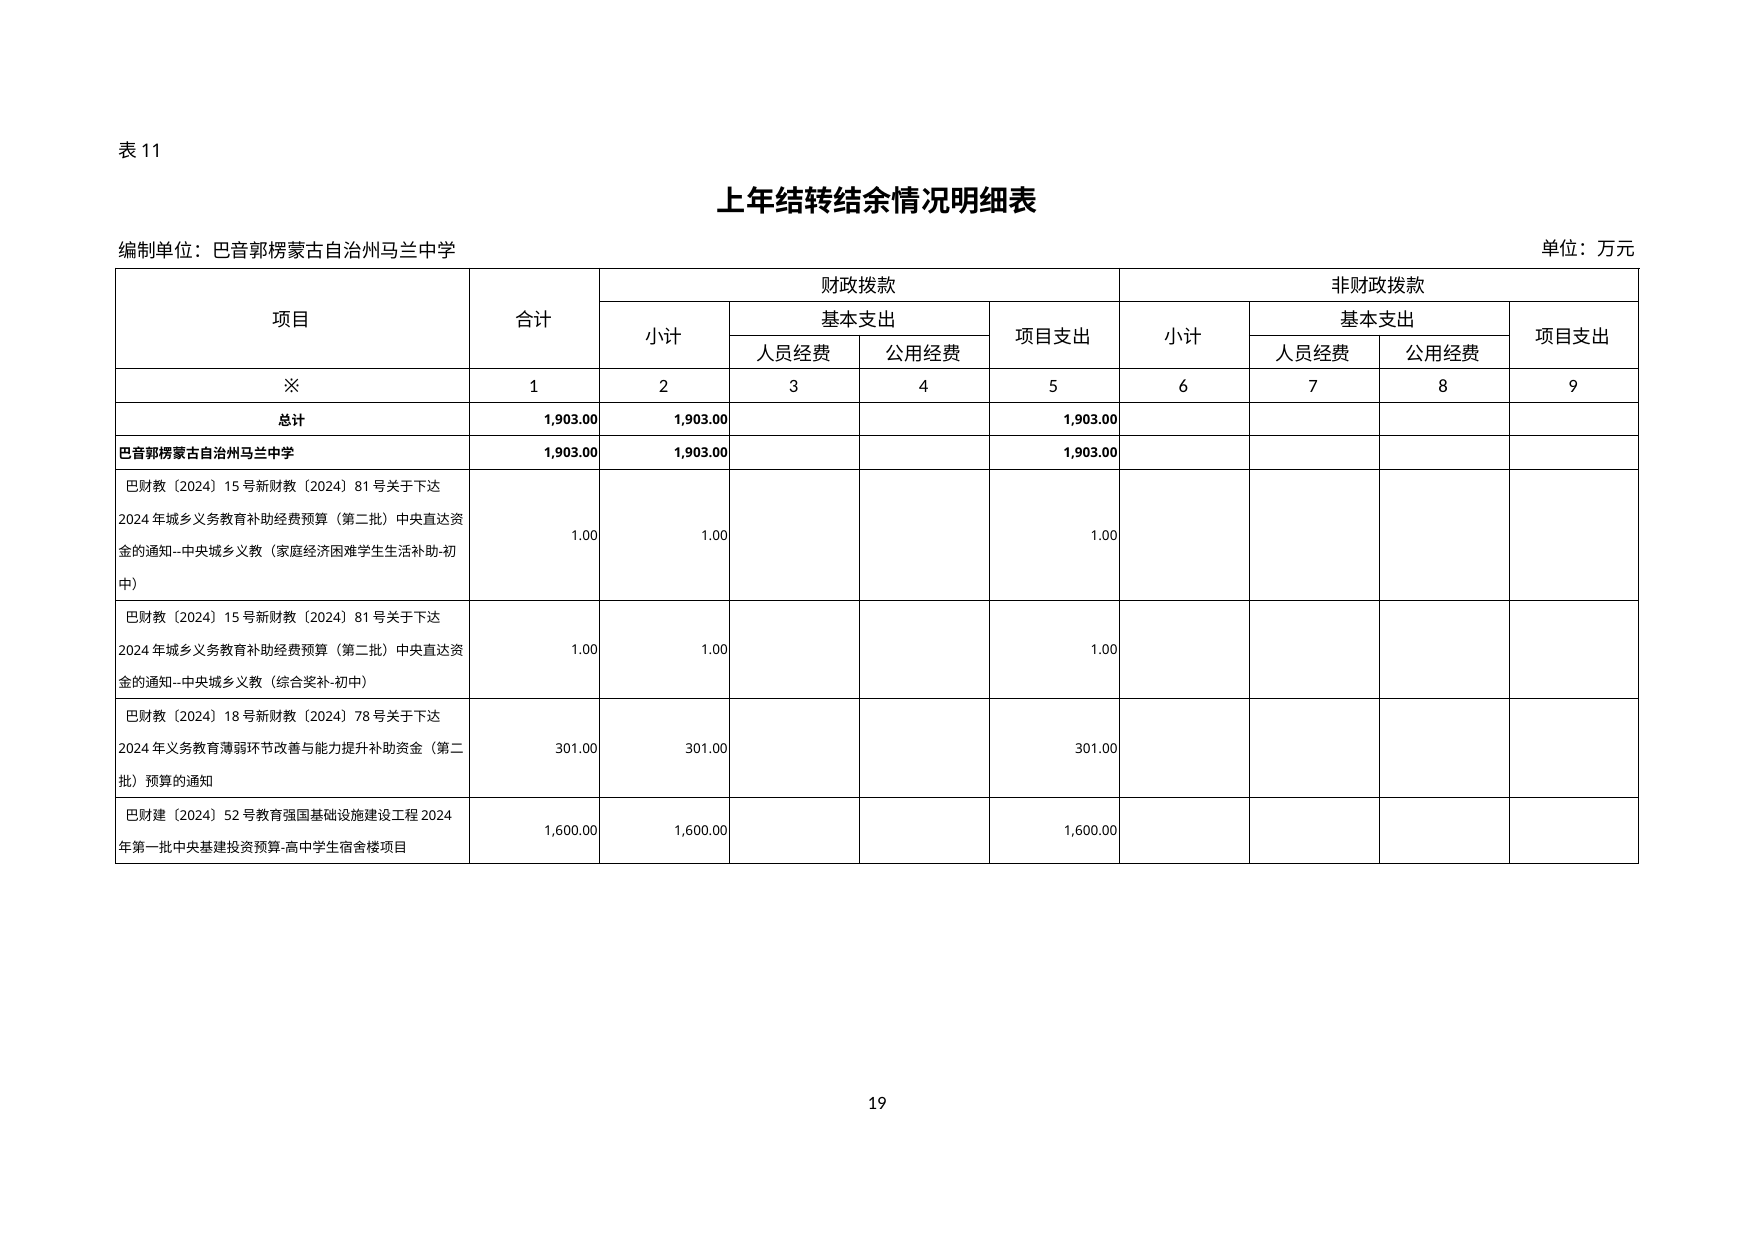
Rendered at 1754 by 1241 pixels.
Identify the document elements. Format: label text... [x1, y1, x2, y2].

table_cell 基本支出 [1250, 302, 1509, 334]
table_cell 财政拨款 [600, 269, 1119, 301]
table_cell 项目 [116, 269, 469, 368]
table_cell 巴财教〔2024〕15号新财教〔2024〕81号关于下达2024年城乡义务教育补助经费预算（第二批）中央直达资金的通知--中央城乡义教（家庭经济困难学生生活补助-初中） [116, 470, 469, 600]
table_cell 项目支出 [990, 302, 1119, 368]
table_cell 1 [470, 369, 599, 402]
table_cell [1510, 403, 1638, 435]
table_cell [1510, 798, 1638, 863]
table_cell [860, 403, 989, 435]
table_cell 301.00 [600, 699, 729, 797]
table_cell [730, 470, 859, 600]
table_cell [1250, 436, 1379, 469]
table_cell [1120, 470, 1249, 600]
table_cell 小计 [1120, 302, 1249, 368]
table_cell [1250, 403, 1379, 435]
table_cell 2 [600, 369, 729, 402]
table_cell [860, 470, 989, 600]
table_cell 6 [1120, 369, 1249, 402]
table_cell [860, 699, 989, 797]
table_cell 301.00 [470, 699, 599, 797]
table_cell 1.00 [990, 470, 1119, 600]
table_cell 1,600.00 [990, 798, 1119, 863]
table_cell 公用经费 [860, 336, 989, 368]
table_cell 4 [860, 369, 989, 402]
table_cell [1380, 699, 1509, 797]
table_cell 5 [990, 369, 1119, 402]
table_cell [1380, 436, 1509, 469]
table_cell 巴财教〔2024〕18号新财教〔2024〕78号关于下达2024年义务教育薄弱环节改善与能力提升补助资金（第二批）预算的通知 [116, 699, 469, 797]
table_cell [1120, 436, 1249, 469]
table_cell [730, 436, 859, 469]
table_cell [1380, 403, 1509, 435]
table_cell [1380, 601, 1509, 698]
table_cell [1510, 699, 1638, 797]
table_cell 1.00 [600, 601, 729, 698]
table_cell [860, 601, 989, 698]
table_cell 人员经费 [730, 336, 859, 368]
table_cell [1380, 798, 1509, 863]
table_cell 合计 [470, 269, 599, 368]
table_cell 项目支出 [1510, 302, 1638, 368]
table_cell 1,903.00 [600, 436, 729, 469]
table_cell 1,600.00 [470, 798, 599, 863]
table_cell 人员经费 [1250, 336, 1379, 368]
table_cell [1250, 699, 1379, 797]
text 表11 [118, 133, 1636, 166]
table_cell [1120, 403, 1249, 435]
table_header 编制单位：巴音郭楞蒙古自治州马兰中学 [116, 231, 1196, 267]
table_cell 1,903.00 [990, 403, 1119, 435]
table_cell 3 [730, 369, 859, 402]
table_cell [1120, 699, 1249, 797]
table_cell [860, 436, 989, 469]
table_header 单位：万元 [1196, 231, 1639, 267]
table_cell 1,903.00 [600, 403, 729, 435]
table_cell 1,903.00 [470, 436, 599, 469]
table_cell [1120, 601, 1249, 698]
table_cell [1250, 798, 1379, 863]
table_cell [1510, 470, 1638, 600]
table_cell 7 [1250, 369, 1379, 402]
table_cell 1.00 [470, 601, 599, 698]
table_cell 8 [1380, 369, 1509, 402]
table_cell 巴财建〔2024〕52号教育强国基础设施建设工程2024年第一批中央基建投资预算-高中学生宿舍楼项目 [116, 798, 469, 863]
table_cell 基本支出 [730, 302, 989, 334]
table_cell ※ [116, 369, 469, 402]
table_cell [860, 798, 989, 863]
table_cell 1,903.00 [990, 436, 1119, 469]
table_cell [730, 798, 859, 863]
table_cell 小计 [600, 302, 729, 368]
table_cell 9 [1510, 369, 1638, 402]
table_cell 巴财教〔2024〕15号新财教〔2024〕81号关于下达2024年城乡义务教育补助经费预算（第二批）中央直达资金的通知--中央城乡义教（综合奖补-初中） [116, 601, 469, 698]
table_cell [1510, 436, 1638, 469]
table_cell 1,903.00 [470, 403, 599, 435]
table_cell 1.00 [990, 601, 1119, 698]
table_cell [730, 601, 859, 698]
table_cell 1,600.00 [600, 798, 729, 863]
table_cell [1120, 798, 1249, 863]
table_cell 301.00 [990, 699, 1119, 797]
text 上年结转结余情况明细表 [118, 166, 1636, 231]
table_cell 公用经费 [1380, 336, 1509, 368]
table_cell 1.00 [470, 470, 599, 600]
table_cell [730, 699, 859, 797]
table_cell 1.00 [600, 470, 729, 600]
table_cell [1250, 470, 1379, 600]
table_cell 总计 [116, 403, 469, 435]
table_cell 非财政拨款 [1120, 269, 1638, 301]
table_cell 巴音郭楞蒙古自治州马兰中学 [116, 436, 469, 469]
table_cell [1510, 601, 1638, 698]
table_cell [730, 403, 859, 435]
table_cell [1380, 470, 1509, 600]
table_cell [1250, 601, 1379, 698]
